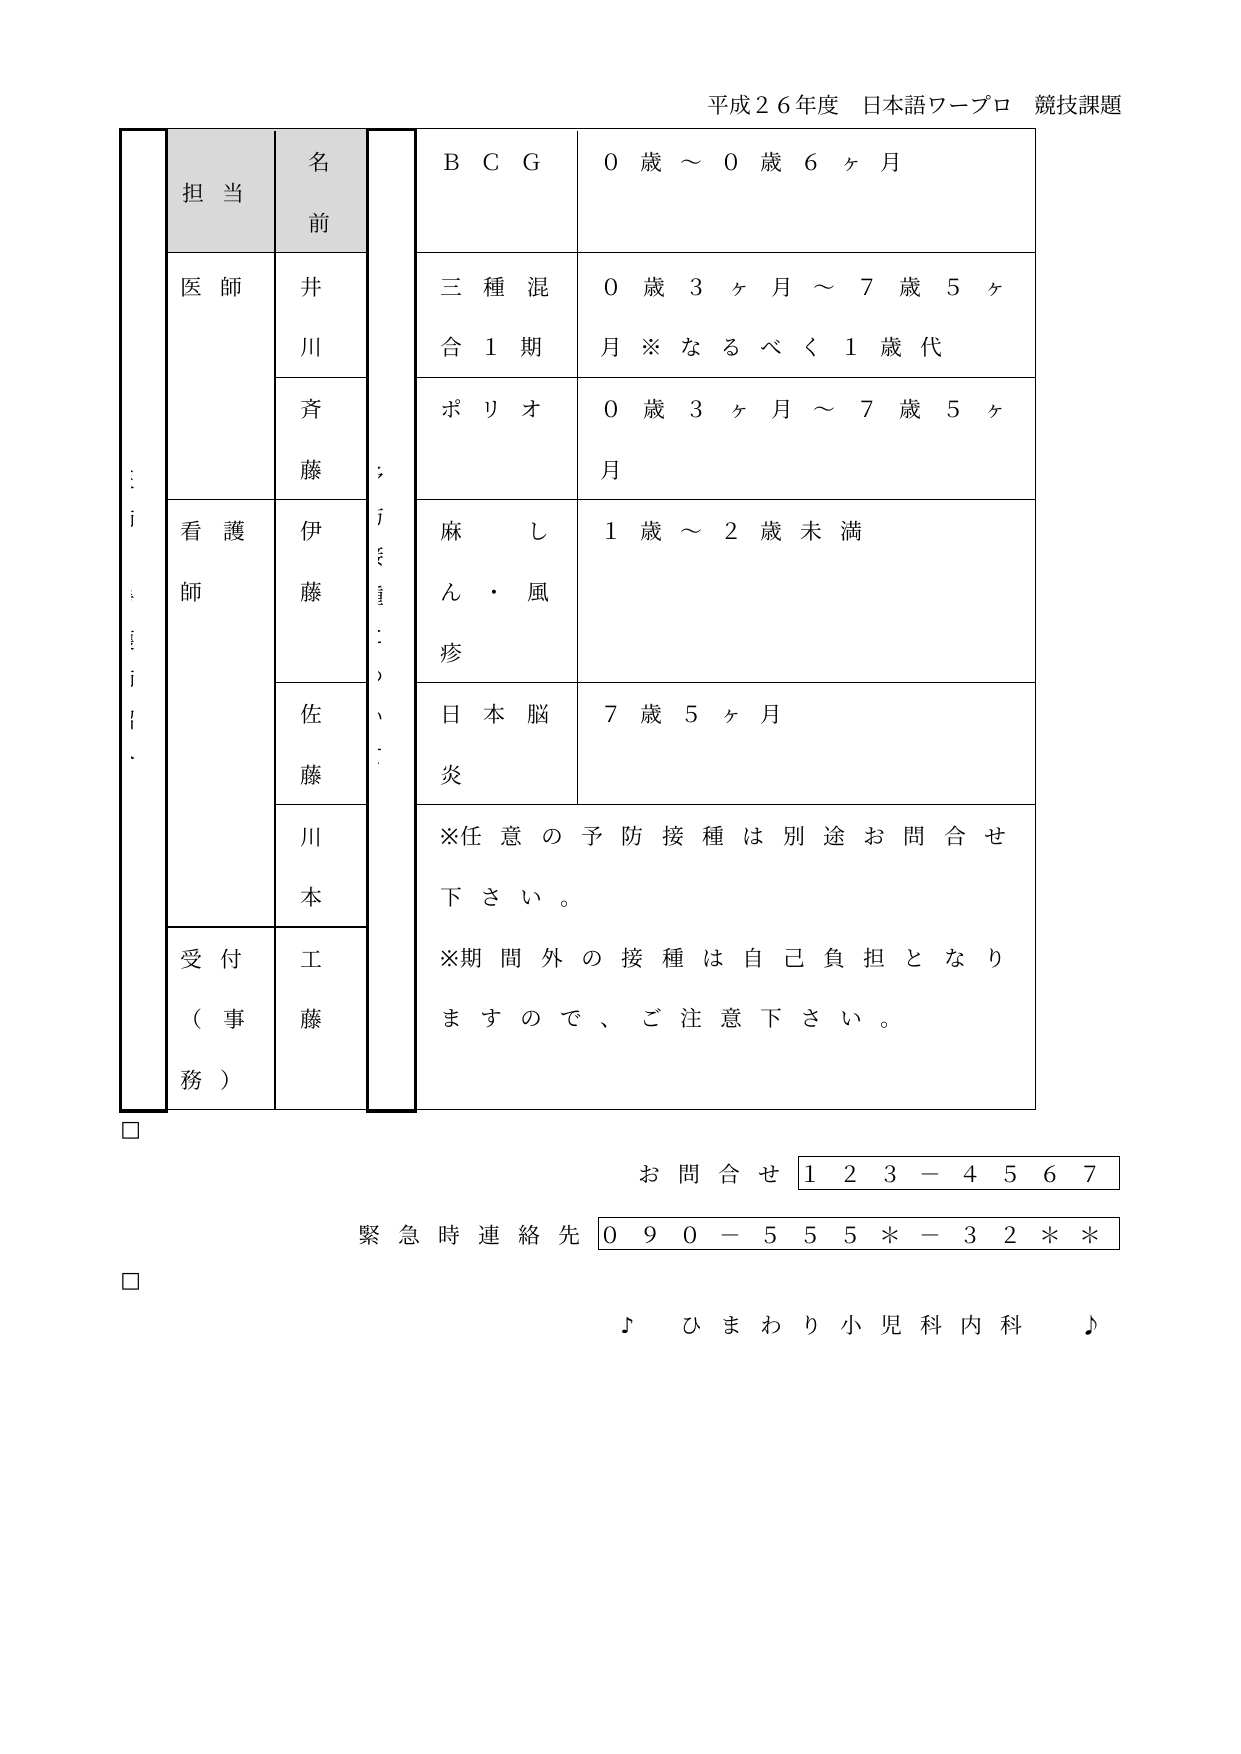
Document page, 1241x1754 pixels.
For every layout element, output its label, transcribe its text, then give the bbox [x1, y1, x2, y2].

table_header 名前 [275, 129, 366, 252]
table_cell ０歳３ヶ月～７歳５ヶ月 [578, 378, 1035, 499]
text □ [120, 1264, 1120, 1294]
text ♪ ひまわり小児科内科 ♪ [120, 1294, 1120, 1355]
table_cell ０歳３ヶ月～７歳５ヶ月※なるべく１歳代 [578, 253, 1035, 377]
table_header 担当 [168, 129, 275, 252]
table_header 予防接種について [369, 131, 414, 1109]
table_header ＢＣＧ [417, 129, 578, 252]
table_cell １歳～２歳未満 [578, 500, 1035, 682]
table_cell ※任意の予防接種は別途お問合せ下さい。 ※期間外の接種は自己負担となりますので、ご注意下さい。 [417, 805, 1035, 1109]
table_cell ポリオ [417, 378, 577, 499]
table_cell 伊藤 [276, 500, 366, 682]
table_cell 医師 [168, 253, 274, 499]
table_cell ７歳５ヶ月 [578, 683, 1035, 804]
table_header 医師・看護師紹介 [122, 131, 165, 1109]
table_cell 麻しん・風疹 [417, 500, 577, 682]
text 緊急時連絡先０９０－５５５＊－３２＊＊ [120, 1203, 1120, 1264]
table_cell 佐藤 [276, 683, 366, 804]
table_cell 日本脳炎 [417, 683, 577, 804]
table_cell 工藤 [276, 928, 366, 1109]
text □ [120, 1112, 1120, 1143]
table_cell 看護師 [168, 500, 274, 926]
table_cell 斉藤 [276, 378, 366, 499]
text お問合せ１２３－４５６７ [120, 1143, 1120, 1203]
table_header ０歳～０歳６ヶ月 [578, 129, 1035, 252]
table_cell 三種混合１期 [417, 253, 577, 377]
table_cell 川本 [276, 805, 366, 926]
table_cell 受付 （事務） [168, 928, 274, 1109]
table_cell 井川 [276, 253, 366, 377]
